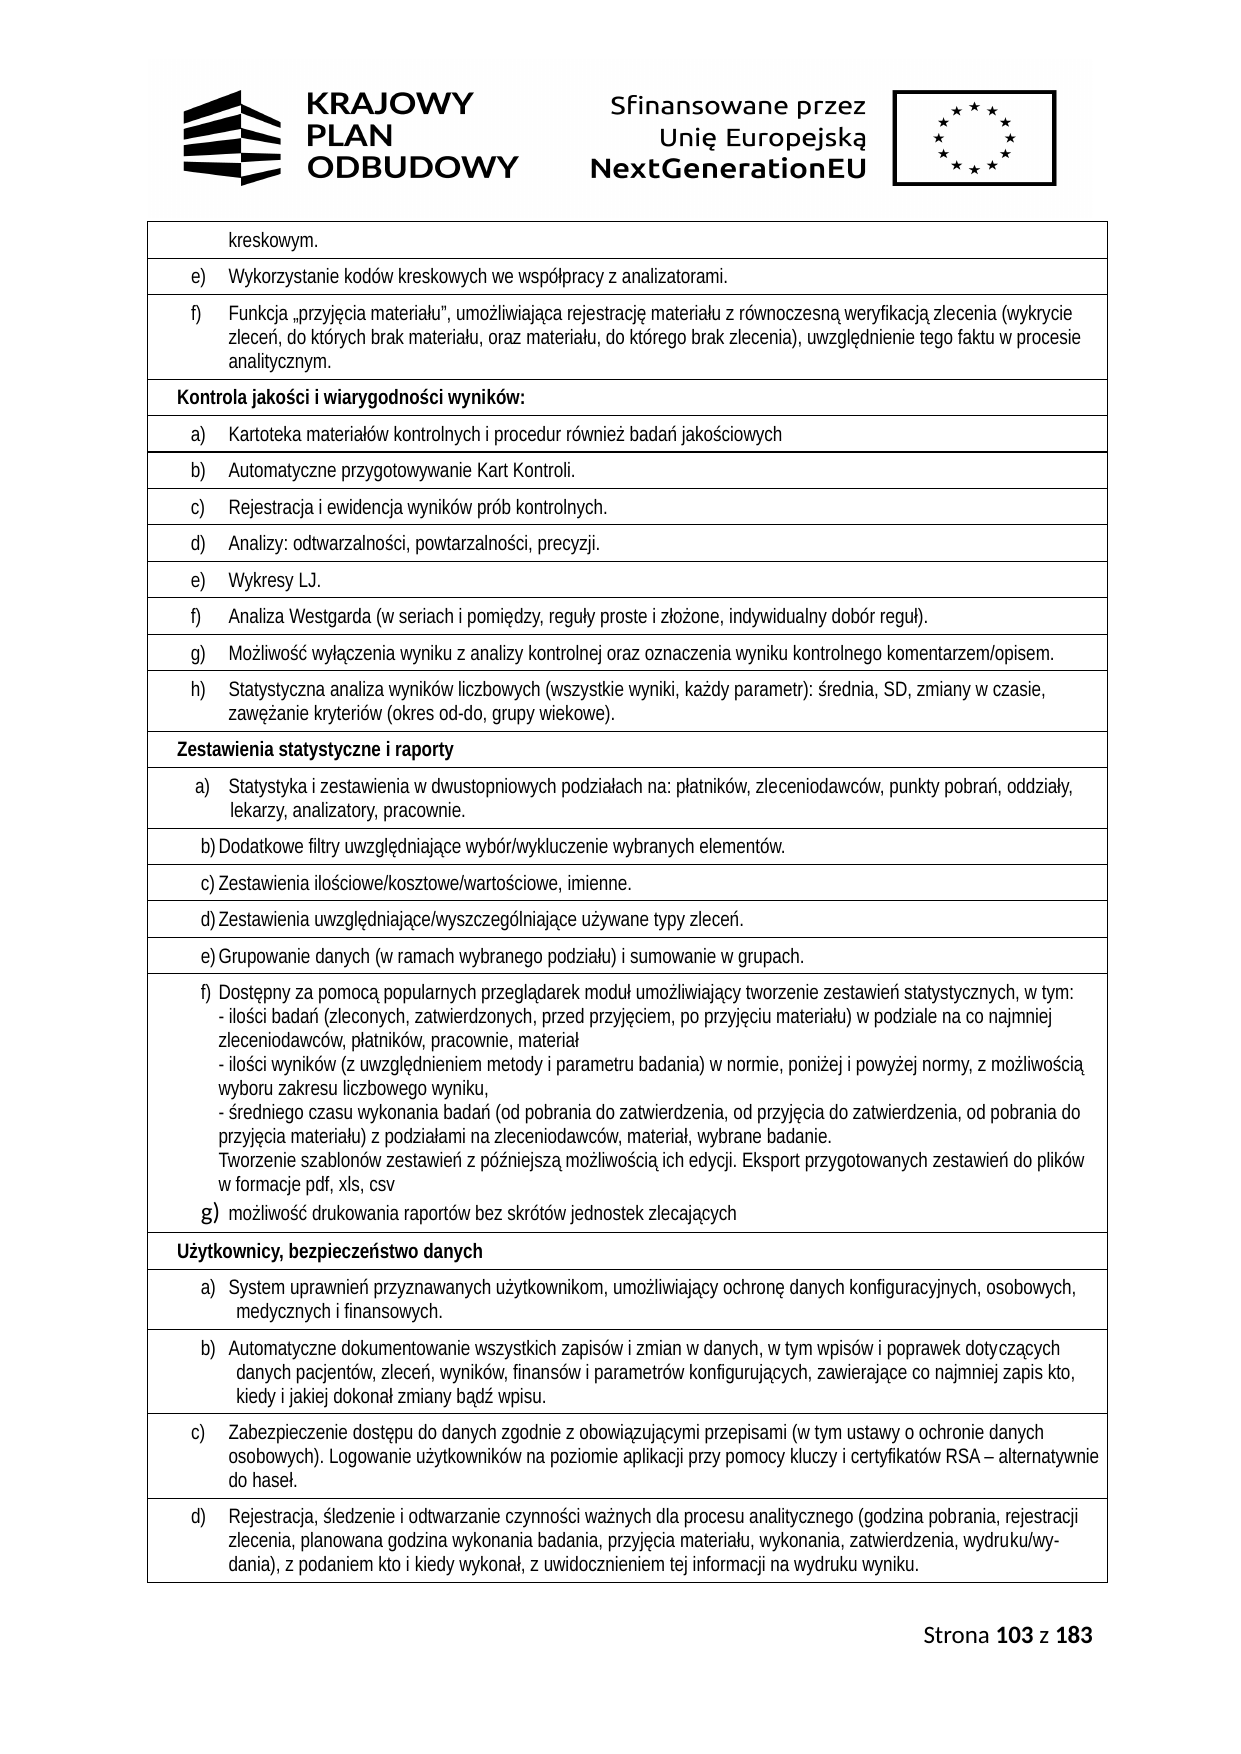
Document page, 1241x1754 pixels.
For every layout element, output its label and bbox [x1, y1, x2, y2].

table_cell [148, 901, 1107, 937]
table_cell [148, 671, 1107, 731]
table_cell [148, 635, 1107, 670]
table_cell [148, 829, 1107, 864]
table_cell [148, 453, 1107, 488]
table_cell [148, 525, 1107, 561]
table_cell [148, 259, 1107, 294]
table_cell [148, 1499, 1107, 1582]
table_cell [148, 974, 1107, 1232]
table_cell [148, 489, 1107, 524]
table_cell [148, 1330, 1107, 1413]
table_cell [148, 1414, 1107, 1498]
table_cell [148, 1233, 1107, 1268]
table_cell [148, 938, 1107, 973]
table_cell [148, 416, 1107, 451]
picture [147, 59, 1093, 218]
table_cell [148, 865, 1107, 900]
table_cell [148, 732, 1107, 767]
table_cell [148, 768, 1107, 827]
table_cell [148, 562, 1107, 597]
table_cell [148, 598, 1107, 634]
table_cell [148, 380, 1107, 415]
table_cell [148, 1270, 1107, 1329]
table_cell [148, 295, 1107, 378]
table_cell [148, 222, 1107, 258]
